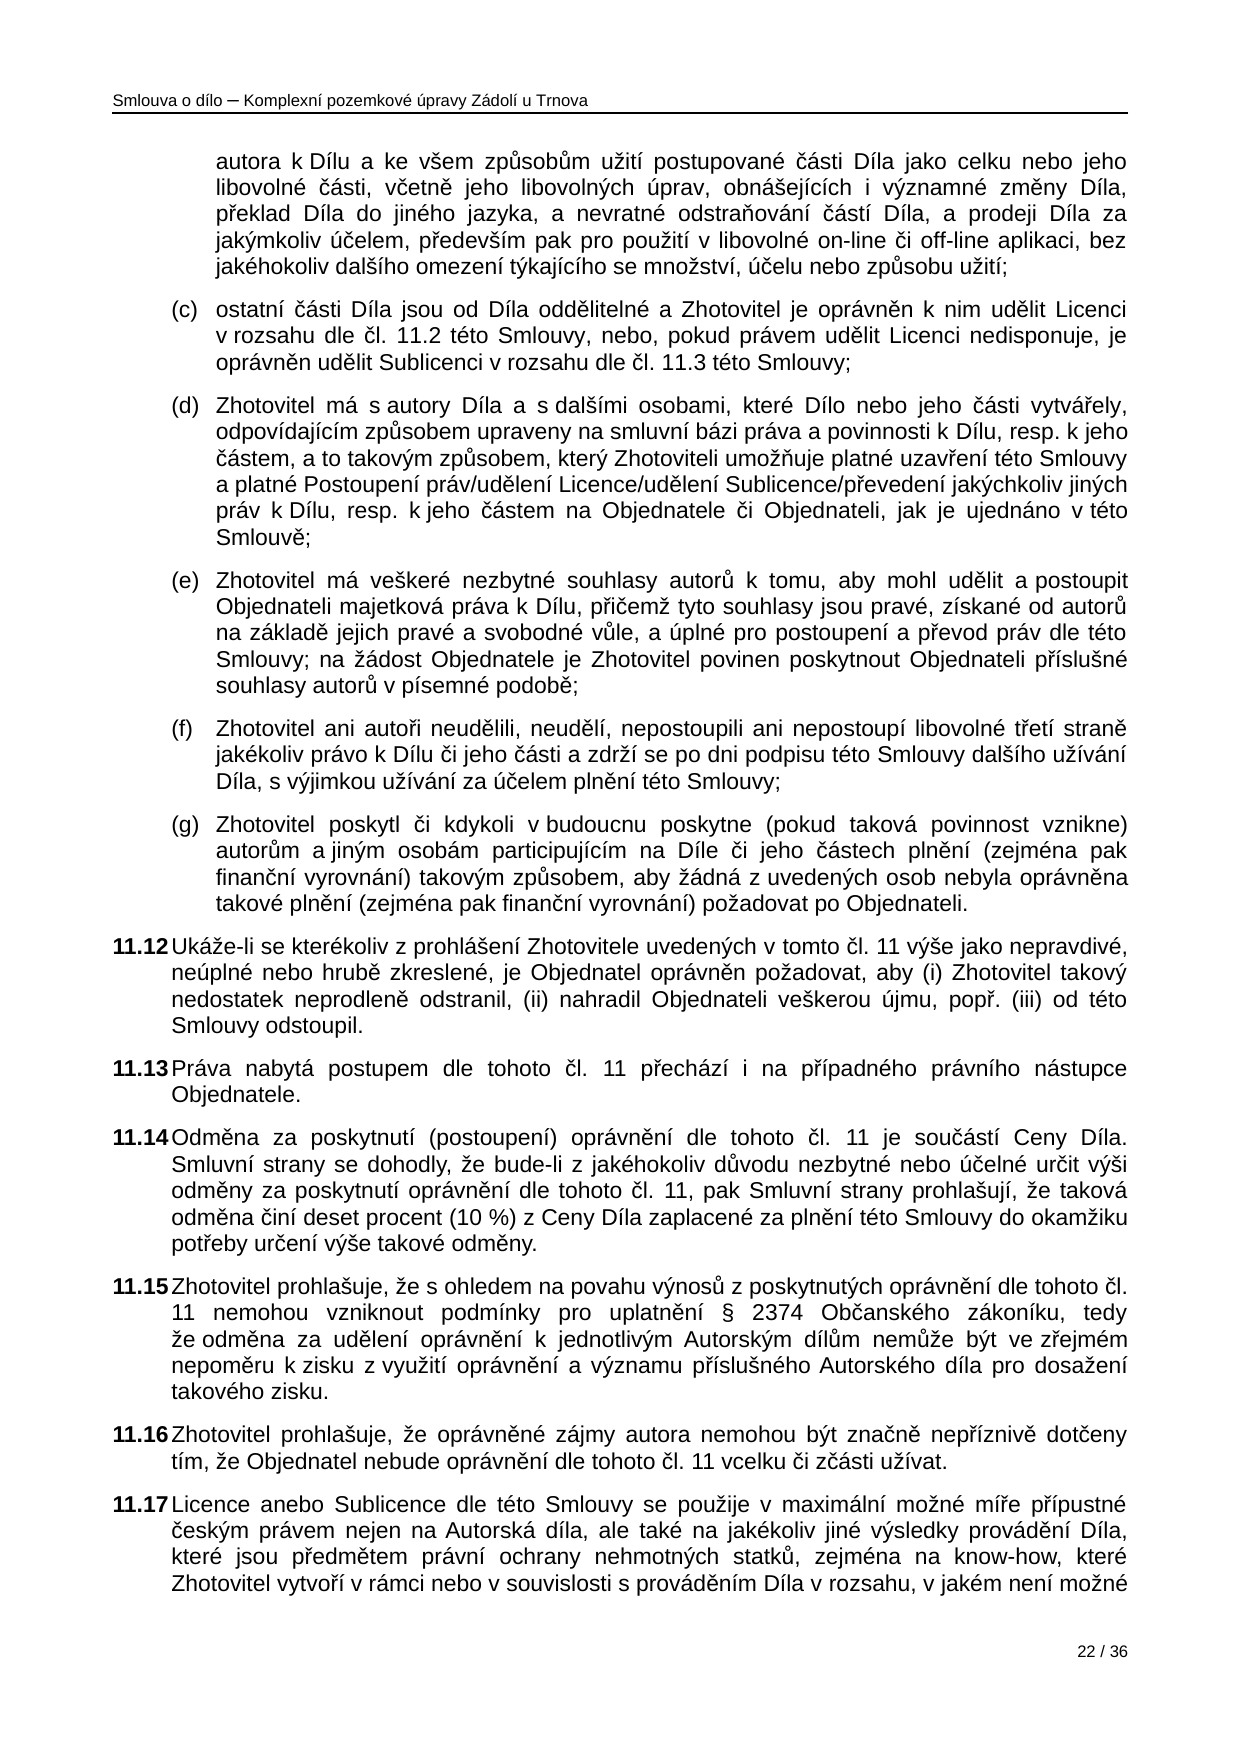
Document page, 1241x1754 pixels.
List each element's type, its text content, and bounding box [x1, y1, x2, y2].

text Zhotovitel poskytl či kdykoli v budoucnu poskytne (pokud taková povinnost vznikne) autorům a jiným osobám participujícím na Díle či jeho částech plnění (zejména pak finanční vyrovnání) takovým způsobem, aby žádná z uvedených osob nebyla oprávněna takové plnění (zejména pak finanční vyrovnání) požadovat po Objednateli. [171, 811, 1128, 916]
text Práva nabytá postupem dle tohoto čl. 11 přechází i na případného právního nástupce Objednatele. [112, 1055, 1128, 1108]
text Odměna za poskytnutí (postoupení) oprávnění dle tohoto čl. 11 je součástí Ceny Díla. Smluvní strany se dohodly, že bude-li z jakéhokoliv důvodu nezbytné nebo účelné určit výši odměny za poskytnutí oprávnění dle tohoto čl. 11, pak Smluvní strany prohlašují, že taková odměna činí deset procent (10 %) z Ceny Díla zaplacené za plnění této Smlouvy do okamžiku potřeby určení výše takové odměny. [112, 1124, 1128, 1256]
text Ukáže-li se kterékoliv z prohlášení Zhotovitele uvedených v tomto čl. 11 výše jako nepravdivé, neúplné nebo hrubě zkreslené, je Objednatel oprávněn požadovat, aby (i) Zhotovitel takový nedostatek neprodleně odstranil, (ii) nahradil Objednateli veškerou újmu, popř. (iii) od této Smlouvy odstoupil. [112, 933, 1128, 1038]
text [112, 1491, 1128, 1596]
text ostatní části Díla jsou od Díla oddělitelné a Zhotovitel je oprávněn k nim udělit Licenci v rozsahu dle čl. 11.2 této Smlouvy, nebo, pokud právem udělit Licenci nedisponuje, je oprávněn udělit Sublicenci v rozsahu dle čl. 11.3 této Smlouvy; [171, 296, 1128, 375]
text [171, 148, 1128, 279]
text Zhotovitel prohlašuje, že s ohledem na povahu výnosů z poskytnutých oprávnění dle tohoto čl. 11 nemohou vzniknout podmínky pro uplatnění § 2374 Občanského zákoníku, tedy že odměna za udělení oprávnění k jednotlivým Autorským dílům nemůže být ve zřejmém nepoměru k zisku z využití oprávnění a významu příslušného Autorského díla pro dosažení takového zisku. [112, 1273, 1128, 1404]
text Zhotovitel má s autory Díla a s dalšími osobami, které Dílo nebo jeho části vytvářely, odpovídajícím způsobem upraveny na smluvní bázi práva a povinnosti k Dílu, resp. k jeho částem, a to takovým způsobem, který Zhotoviteli umožňuje platné uzavření této Smlouvy a platné Postoupení práv/udělení Licence/udělení Sublicence/převedení jakýchkoliv jiných práv k Dílu, resp. k jeho částem na Objednatele či Objednateli, jak je ujednáno v této Smlouvě; [171, 392, 1128, 550]
text Zhotovitel má veškeré nezbytné souhlasy autorů k tomu, aby mohl udělit a postoupit Objednateli majetková práva k Dílu, přičemž tyto souhlasy jsou pravé, získané od autorů na základě jejich pravé a svobodné vůle, a úplné pro postoupení a převod práv dle této Smlouvy; na žádost Objednatele je Zhotovitel povinen poskytnout Objednateli příslušné souhlasy autorů v písemné podobě; [171, 567, 1128, 698]
text Zhotovitel ani autoři neudělili, neudělí, nepostoupili ani nepostoupí libovolné třetí straně jakékoliv právo k Dílu či jeho části a zdrží se po dni podpisu této Smlouvy dalšího užívání Díla, s výjimkou užívání za účelem plnění této Smlouvy; [171, 715, 1128, 794]
text Zhotovitel prohlašuje, že oprávněné zájmy autora nemohou být značně nepříznivě dotčeny tím, že Objednatel nebude oprávnění dle tohoto čl. 11 vcelku či zčásti užívat. [112, 1421, 1128, 1474]
